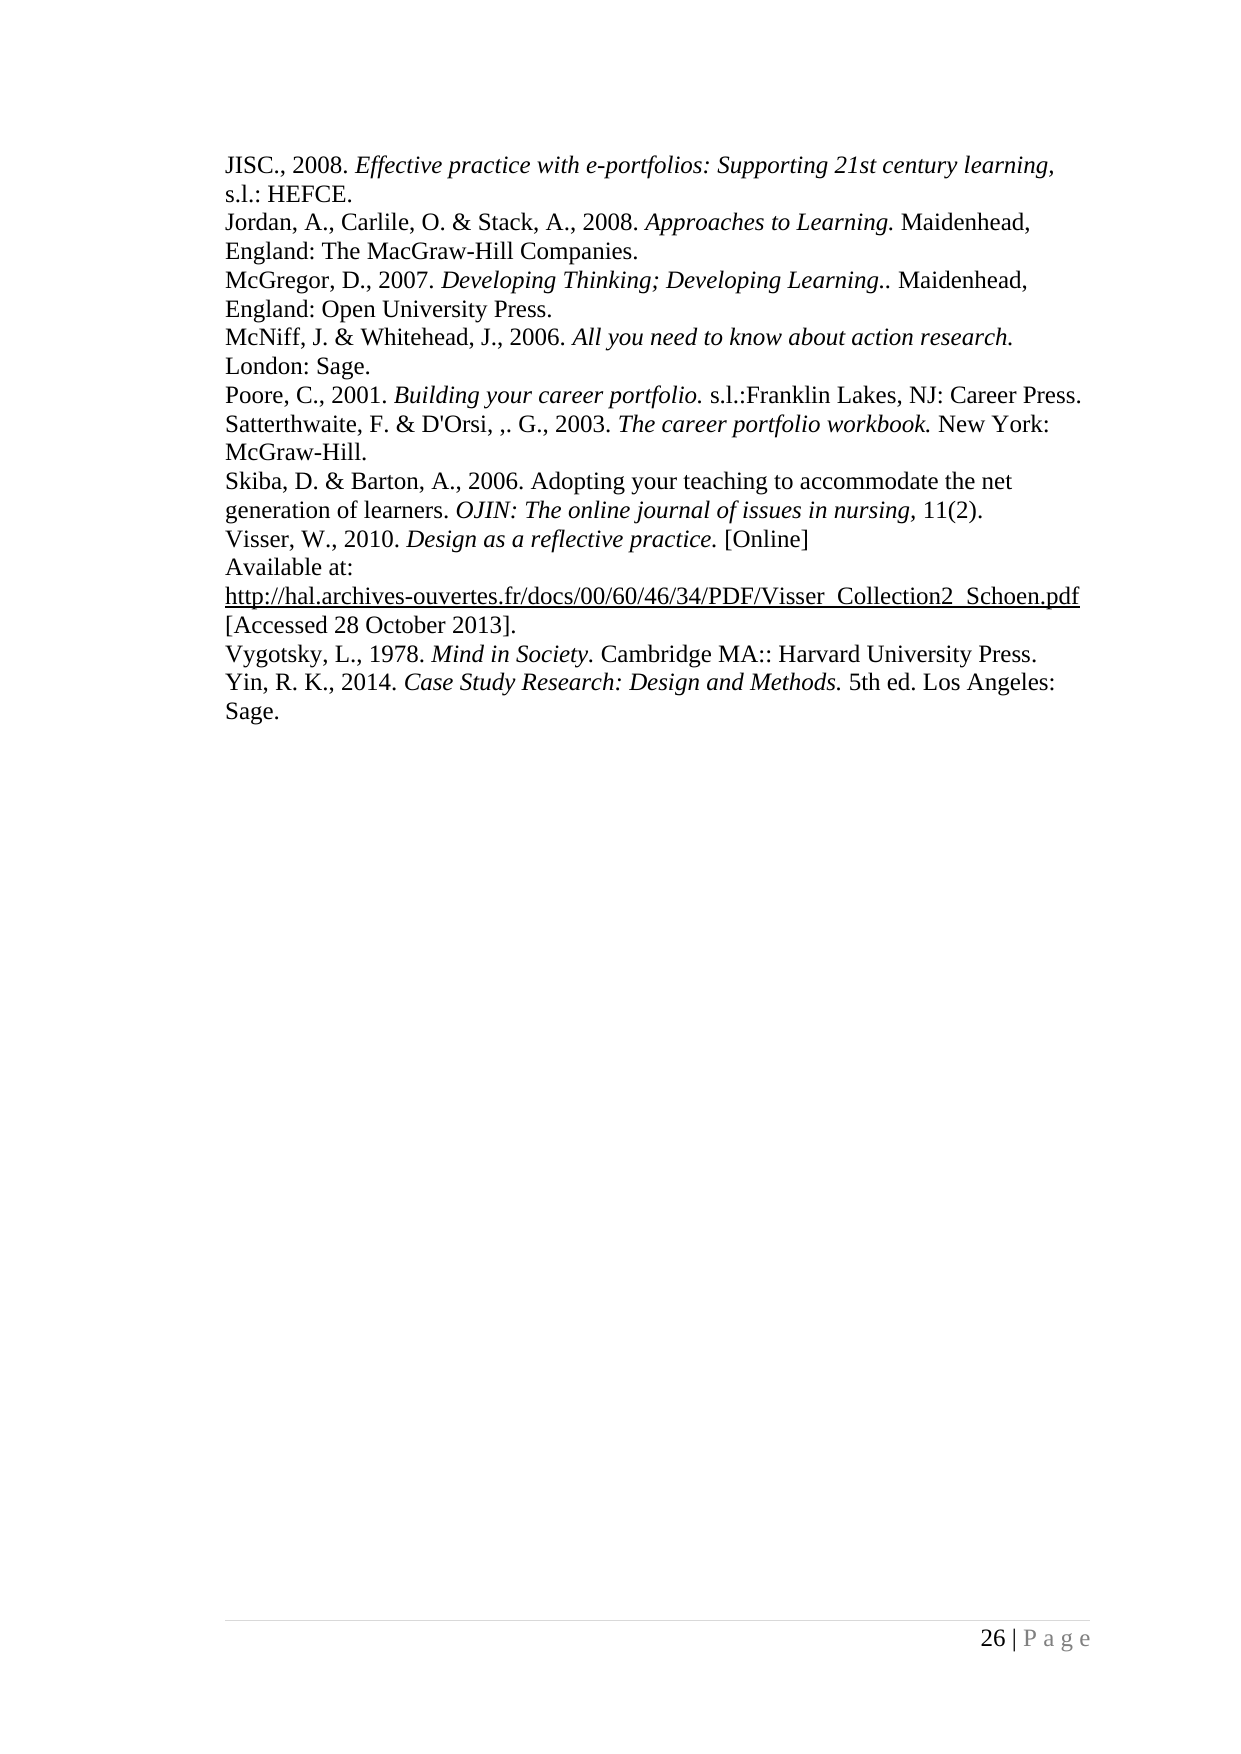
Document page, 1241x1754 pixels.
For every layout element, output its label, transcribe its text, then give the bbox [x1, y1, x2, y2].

text JISC., 2008. Effective practice with e-portfolios: Supporting 21st century learning, s.l.: HEFCE. [225, 150, 1090, 207]
text Vygotsky, L., 1978. Mind in Society. Cambridge MA:: Harvard University Press. [225, 639, 1090, 667]
text Poore, C., 2001. Building your career portfolio. s.l.:Franklin Lakes, NJ: Career Press. [225, 380, 1090, 409]
text Yin, R. K., 2014. Case Study Research: Design and Methods. 5th ed. Los Angeles: Sage. [225, 667, 1090, 725]
text McNiff, J. & Whitehead, J., 2006. All you need to know about action research. London: Sage. [225, 322, 1090, 380]
text Jordan, A., Carlile, O. & Stack, A., 2008. Approaches to Learning. Maidenhead, England: The MacGraw-Hill Companies. [225, 207, 1090, 265]
text Satterthwaite, F. & D'Orsi, ,. G., 2003. The career portfolio workbook. New York: McGraw-Hill. [225, 409, 1090, 466]
text Skiba, D. & Barton, A., 2006. Adopting your teaching to accommodate the net generation of learners. OJIN: The online journal of issues in nursing, 11(2). [225, 466, 1090, 524]
text Visser, W., 2010. Design as a reflective practice. [Online] Available at: http://hal.archives-ouvertes.fr/docs/00/60/46/34/PDF/Visser_Collection2_Schoen.pdf [Accessed 28 October 2013]. [225, 524, 1090, 639]
text McGregor, D., 2007. Developing Thinking; Developing Learning.. Maidenhead, England: Open University Press. [225, 265, 1090, 322]
